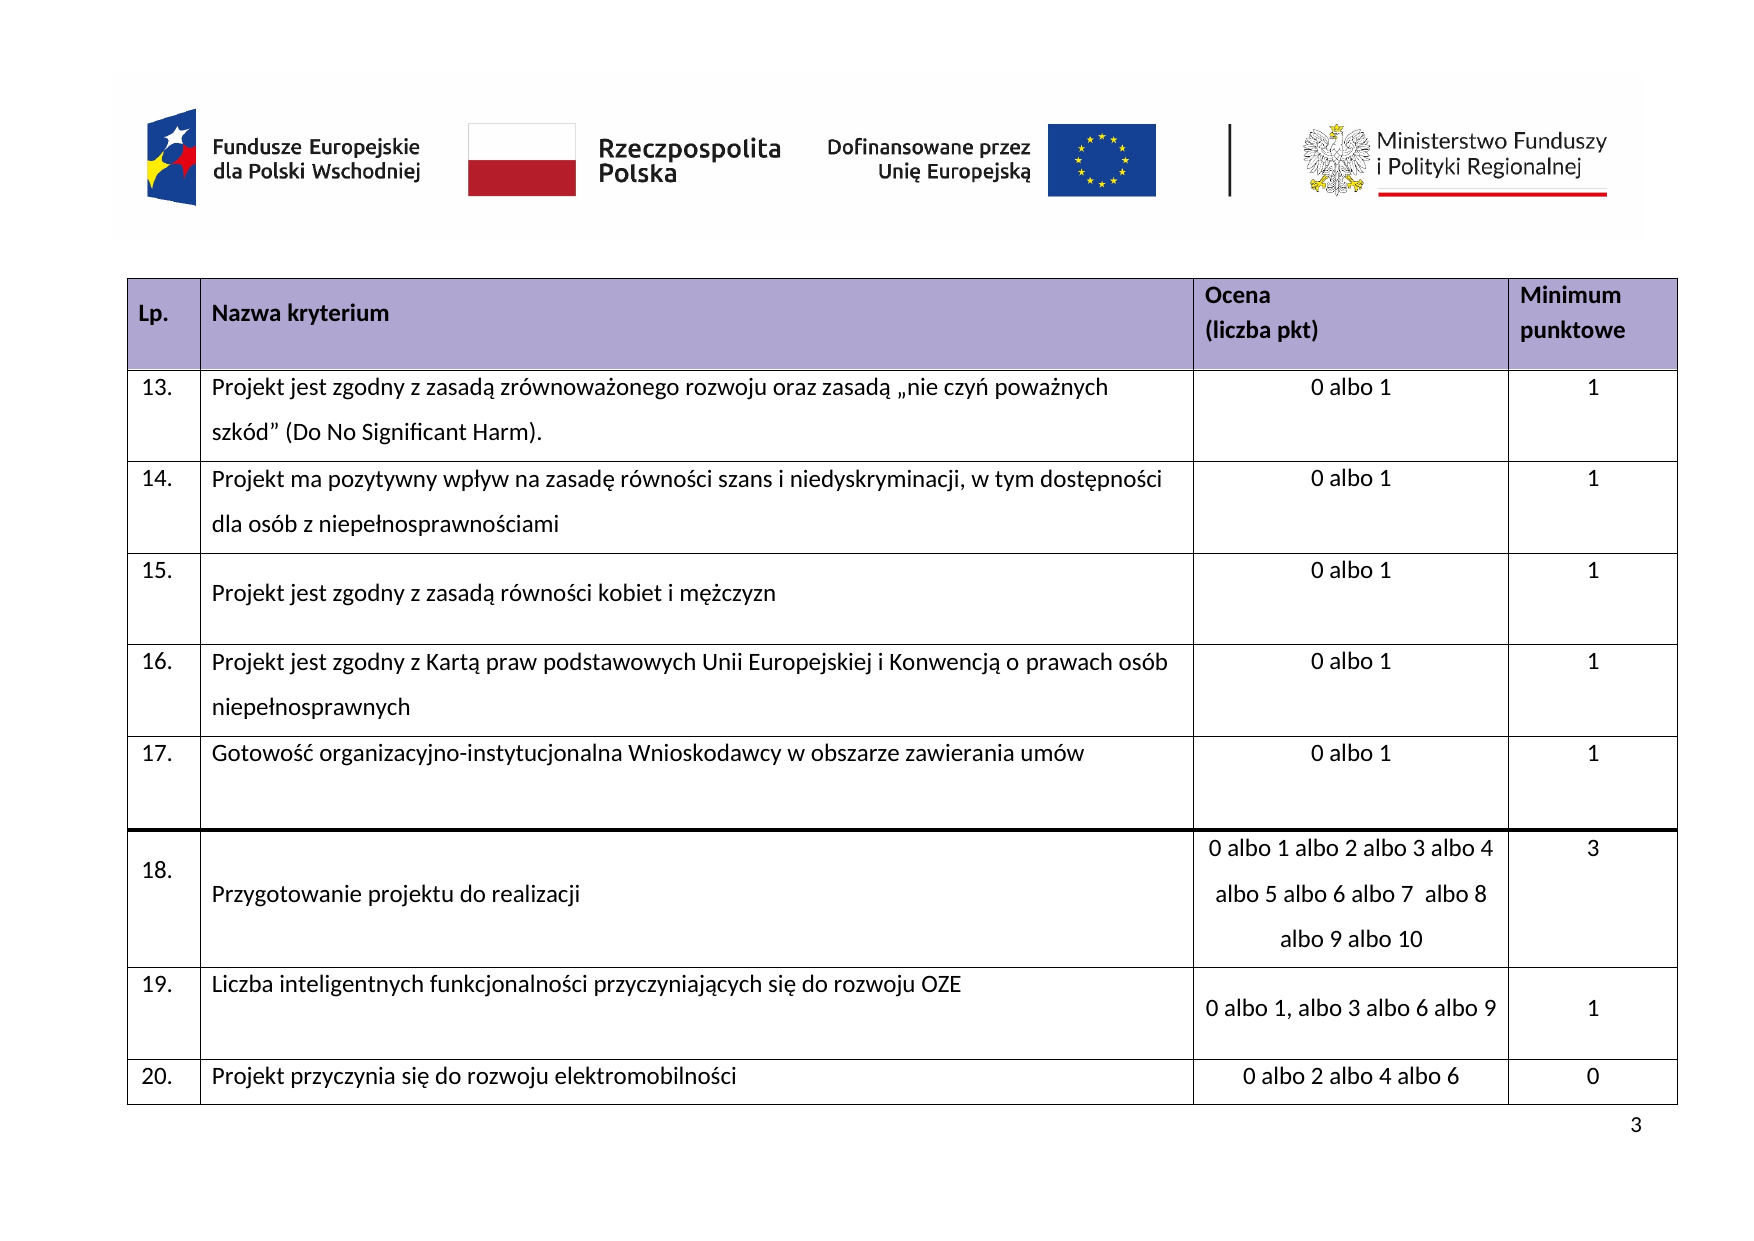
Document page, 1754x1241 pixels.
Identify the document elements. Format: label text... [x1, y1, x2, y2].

table_cell [128, 1060, 200, 1103]
table_cell Projekt jest zgodny z zasadą równości kobiet i mężczyzn [201, 554, 1193, 644]
table_cell Gotowość organizacyjno-instytucjonalna Wnioskodawcy w obszarze zawierania umów [201, 737, 1193, 827]
table_cell 1 [1509, 968, 1677, 1059]
table_cell Projekt jest zgodny z zasadą zrównoważonego rozwoju oraz zasadą „nie czyń poważnych szkód” (Do No Significant Harm). [201, 371, 1193, 461]
table_cell Liczba inteligentnych funkcjonalności przyczyniających się do rozwoju OZE [201, 968, 1193, 1059]
table_cell Projekt jest zgodny z Kartą praw podstawowych Unii Europejskiej i Konwencją o prawach osób niepełnosprawnych [201, 645, 1193, 736]
table_cell Projekt przyczynia się do rozwoju elektromobilności [201, 1060, 1193, 1103]
table_cell [128, 371, 200, 461]
table_cell 0 albo 1 [1194, 645, 1508, 736]
table_cell Przygotowanie projektu do realizacji [201, 832, 1193, 967]
table_cell 1 [1509, 645, 1677, 736]
table_cell 0 [1509, 1060, 1677, 1103]
table_cell [128, 554, 200, 644]
table_cell 0 albo 2 albo 4 albo 6 [1194, 1060, 1508, 1103]
table_header Lp. [128, 279, 200, 369]
table_cell 0 albo 1 [1194, 737, 1508, 827]
table_cell [128, 737, 200, 827]
table_cell 0 albo 1, albo 3 albo 6 albo 9 [1194, 968, 1508, 1059]
table_header Minimum punktowe [1509, 279, 1677, 369]
table_cell [128, 968, 200, 1059]
table_cell 3 [1509, 832, 1677, 967]
table_cell 1 [1509, 462, 1677, 553]
table_header Ocena (liczba pkt) [1194, 279, 1508, 369]
table_cell 1 [1509, 737, 1677, 827]
table_cell Projekt ma pozytywny wpływ na zasadę równości szans i niedyskryminacji, w tym dostępności dla osób z niepełnosprawnościami [201, 462, 1193, 553]
picture [112, 73, 1642, 240]
table_cell 0 albo 1 albo 2 albo 3 albo 4 albo 5 albo 6 albo 7 albo 8 albo 9 albo 10 [1194, 832, 1508, 967]
table_cell [128, 645, 200, 736]
table_header Nazwa kryterium [201, 279, 1193, 369]
table_cell [128, 462, 200, 553]
table_cell 0 albo 1 [1194, 371, 1508, 461]
table_cell [128, 832, 200, 967]
table_cell 0 albo 1 [1194, 554, 1508, 644]
table_cell 1 [1509, 371, 1677, 461]
table_cell 0 albo 1 [1194, 462, 1508, 553]
table_cell 1 [1509, 554, 1677, 644]
